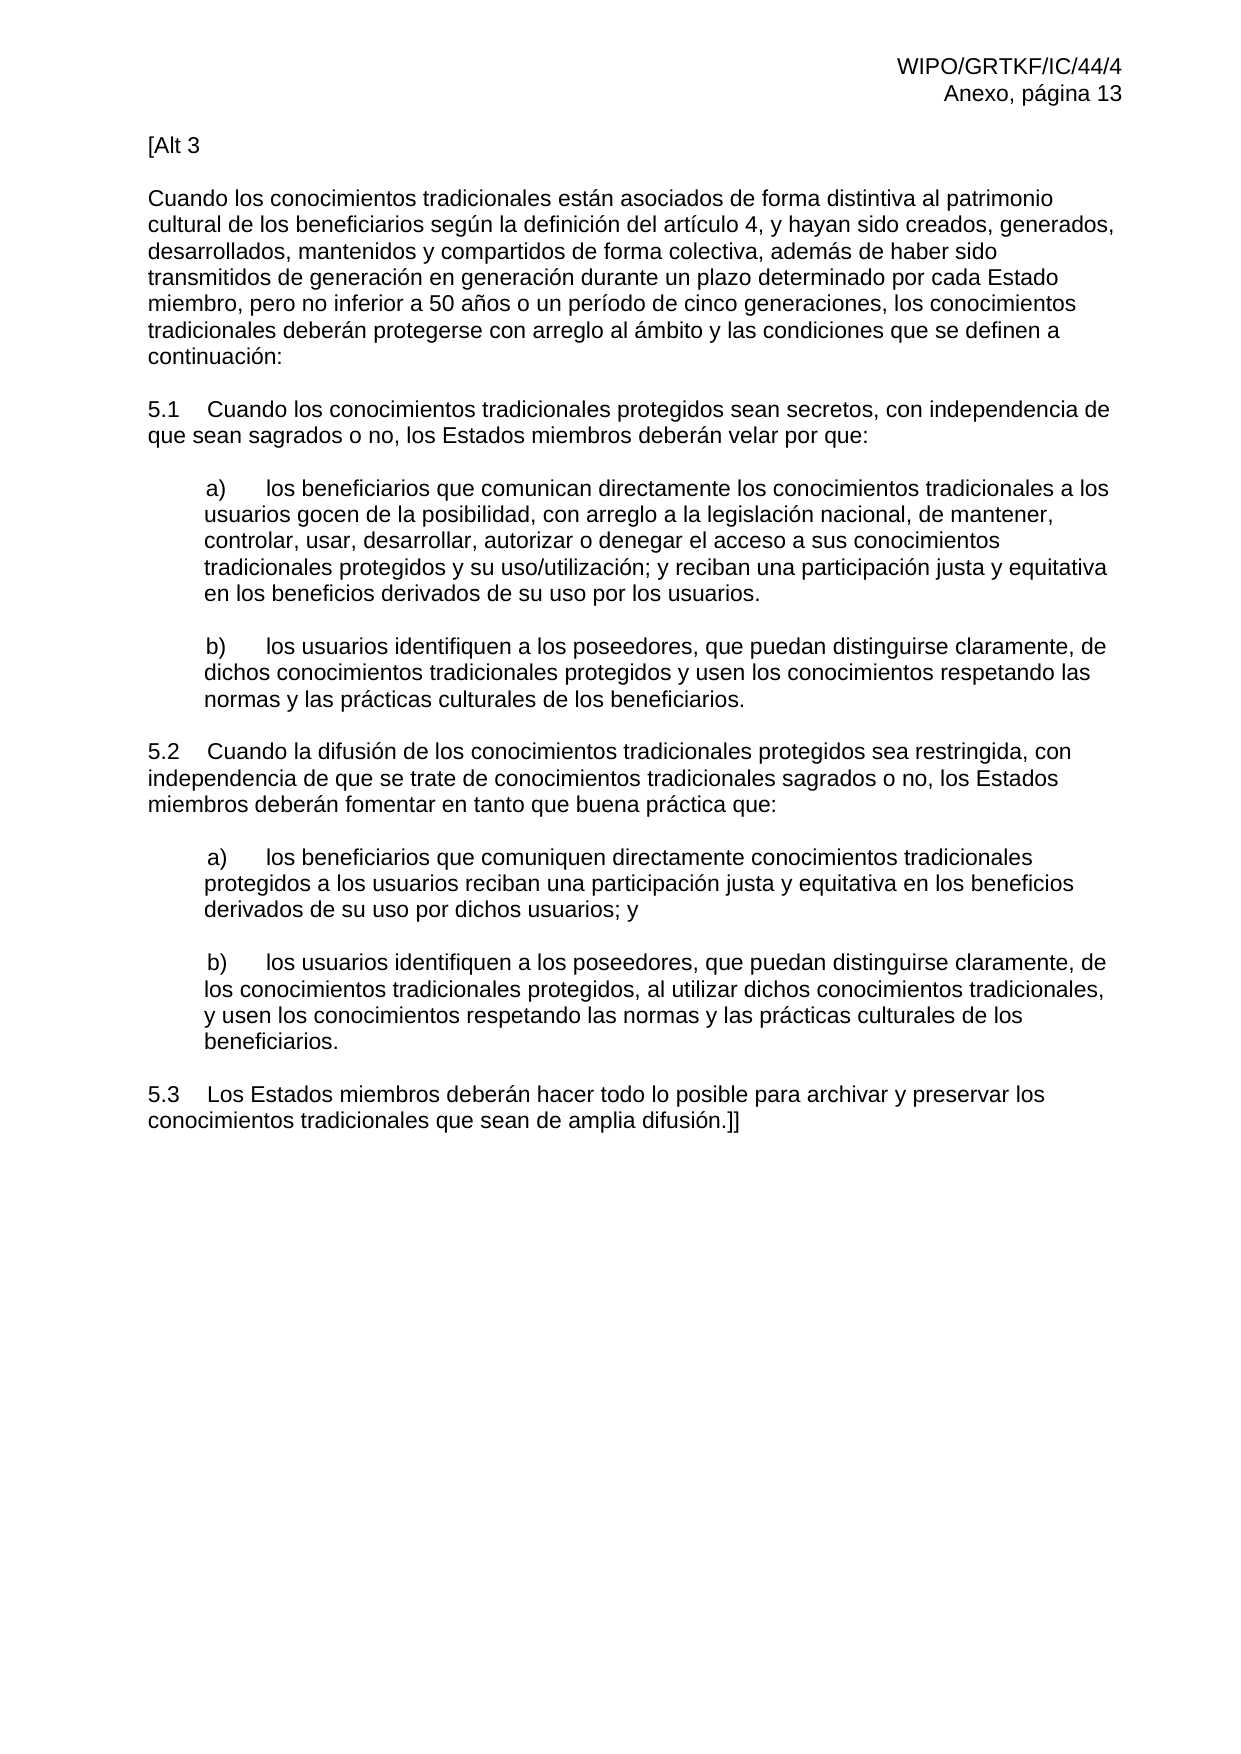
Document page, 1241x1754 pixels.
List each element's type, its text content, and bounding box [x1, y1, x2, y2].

text a) los beneficiarios que comunican directamente los conocimientos tradicionales a los usuarios gocen de la posibilidad, con arreglo a la legislación nacional, de mantener, controlar, usar, desarrollar, autorizar o denegar el acceso a sus conocimientos tradicionales protegidos y su uso/utilización; y reciban una participación justa y equitativa en los beneficios derivados de su uso por los usuarios. [204, 475, 1122, 607]
text 5.3 Los Estados miembros deberán hacer todo lo posible para archivar y preservar los conocimientos tradicionales que sean de amplia difusión.]] [148, 1081, 1122, 1134]
text b) los usuarios identifiquen a los poseedores, que puedan distinguirse claramente, de dichos conocimientos tradicionales protegidos y usen los conocimientos respetando las normas y las prácticas culturales de los beneficiarios. [204, 633, 1122, 712]
text Cuando los conocimientos tradicionales están asociados de forma distintiva al patrimonio cultural de los beneficiarios según la definición del artículo 4, y hayan sido creados, generados, desarrollados, mantenidos y compartidos de forma colectiva, además de haber sido transmitidos de generación en generación durante un plazo determinado por cada Estado miembro, pero no inferior a 50 años o un período de cinco generaciones, los conocimientos tradicionales deberán protegerse con arreglo al ámbito y las condiciones que se definen a continuación: [148, 185, 1122, 369]
list los usuarios identifiquen a los poseedores, que puedan distinguirse claramente, de los conocimientos tradicionales protegidos, al utilizar dichos conocimientos tradicionales, y usen los conocimientos respetando las normas y las prácticas culturales de los beneficiarios. [204, 949, 1122, 1054]
text 5.2 Cuando la difusión de los conocimientos tradicionales protegidos sea restringida, con independencia de que se trate de conocimientos tradicionales sagrados o no, los Estados miembros deberán fomentar en tanto que buena práctica que: [148, 738, 1122, 817]
list los beneficiarios que comuniquen directamente conocimientos tradicionales protegidos a los usuarios reciban una participación justa y equitativa en los beneficios derivados de su uso por dichos usuarios; y [204, 844, 1122, 923]
text 5.1 Cuando los conocimientos tradicionales protegidos sean secretos, con independencia de que sean sagrados o no, los Estados miembros deberán velar por que: [148, 396, 1122, 448]
text [Alt 3 [148, 132, 1122, 158]
